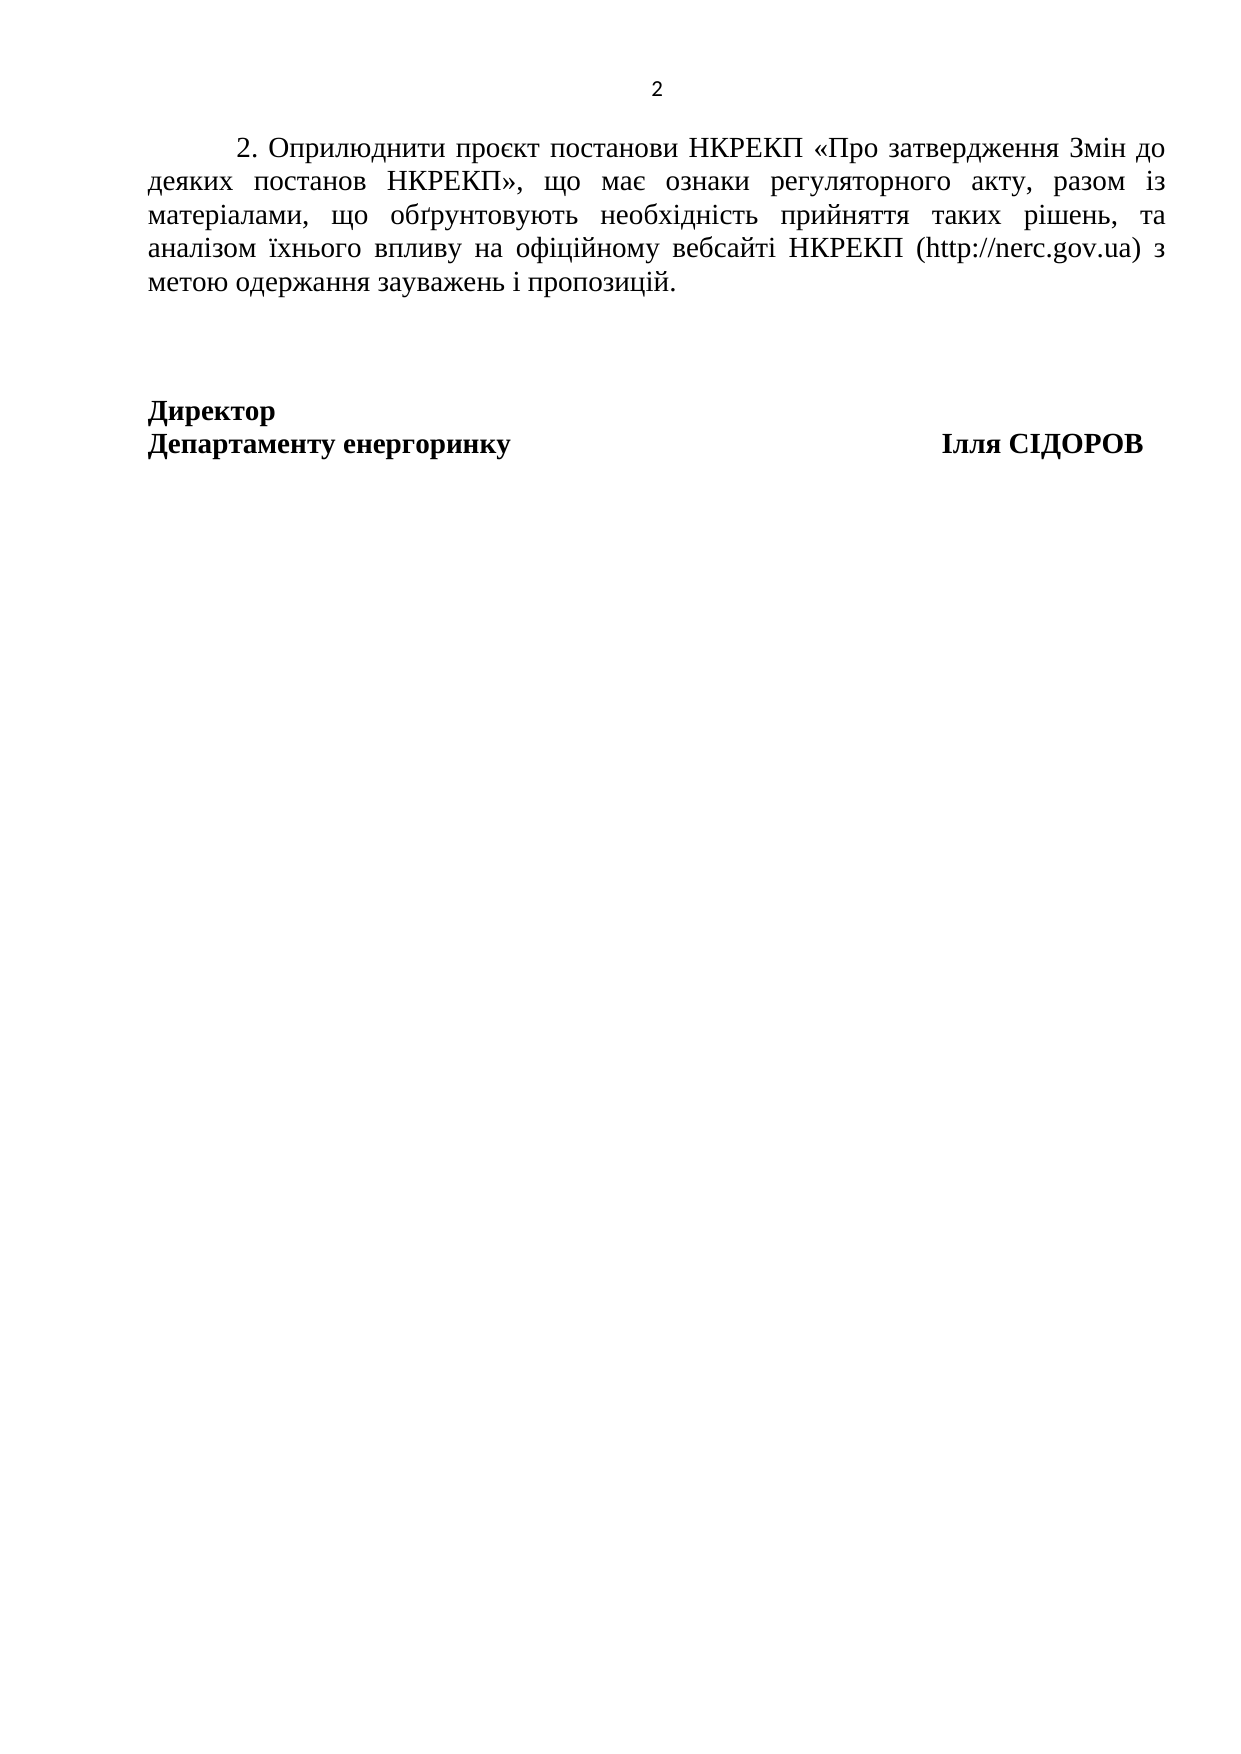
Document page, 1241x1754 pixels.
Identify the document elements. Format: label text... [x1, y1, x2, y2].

text Департаменту енергоринку Ілля СІДОРОВ [148, 426, 1167, 460]
text 2. Оприлюднити проєкт постанови НКРЕКП «Про затвердження Змін до деяких постанов НКРЕКП», що має ознаки регуляторного акту, разом із матеріалами, що обґрунтовують необхідність прийняття таких рішень, та аналізом їхнього впливу на офіційному вебсайті НКРЕКП (http://nerc.gov.ua) з метою одержання зауважень і пропозицій. [148, 130, 1166, 297]
text Директор [148, 393, 1167, 426]
